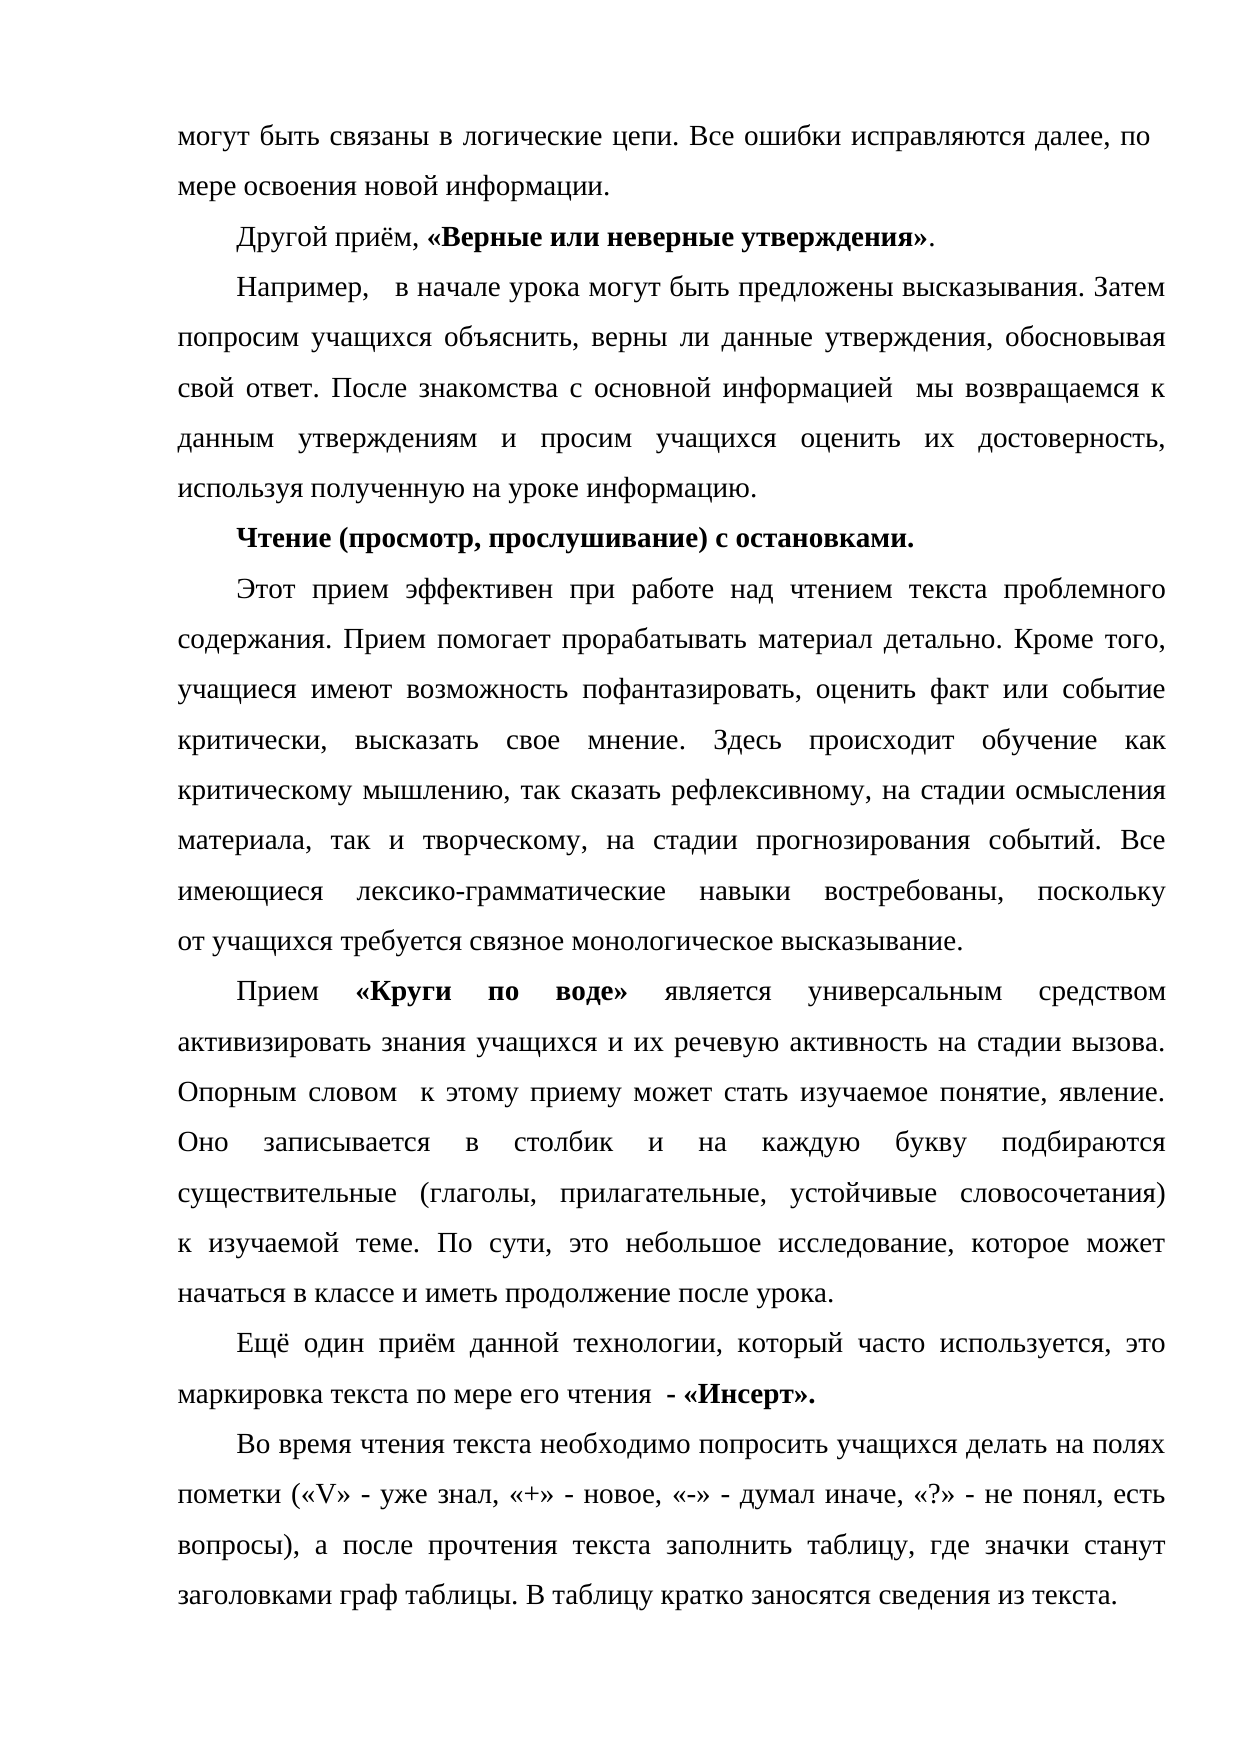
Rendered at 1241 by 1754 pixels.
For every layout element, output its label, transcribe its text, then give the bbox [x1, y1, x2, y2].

text Другой приём, «Верные или неверные утверждения». [177, 219, 1167, 252]
text Этот прием эффективен при работе над чтением текста проблемного содержания. Прием помогает прорабатывать материал детально. Кроме того, учащиеся имеют возможность пофантазировать, оценить факт или событие критически, высказать свое мнение. Здесь происходит обучение как критическому мышлению, так сказать рефлексивному, на стадии осмысления материала, так и творческому, на стадии прогнозирования событий. Все имеющиеся лексико-грамматические навыки востребованы, поскольку от учащихся требуется связное монологическое высказывание. [177, 571, 1167, 957]
text Во время чтения текста необходимо попросить учащихся делать на полях пометки («V» - уже знал, «+» - новое, «-» - думал иначе, «?» - не понял, есть вопросы), а после прочтения текста заполнить таблицу, где значки станут заголовками граф таблицы. В таблицу кратко заносятся сведения из текста. [177, 1426, 1167, 1611]
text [177, 118, 1152, 202]
text Прием «Круги по воде» является универсальным средством активизировать знания учащихся и их речевую активность на стадии вызова. Опорным словом к этому приему может стать изучаемое понятие, явление. Оно записывается в столбик и на каждую букву подбираются существительные (глаголы, прилагательные, устойчивые словосочетания) к изучаемой теме. По сути, это небольшое исследование, которое может начаться в классе и иметь продолжение после урока. [177, 973, 1167, 1309]
text Ещё один приём данной технологии, который часто используется, это маркировка текста по мере его чтения - «Инсерт». [177, 1326, 1167, 1409]
text Чтение (просмотр, прослушивание) с остановками. [177, 521, 1167, 554]
text Например, в начале урока могут быть предложены высказывания. Затем попросим учащихся объяснить, верны ли данные утверждения, обосновывая свой ответ. После знакомства с основной информацией мы возвращаемся к данным утверждениям и просим учащихся оценить их достоверность, используя полученную на уроке информацию. [177, 269, 1167, 504]
